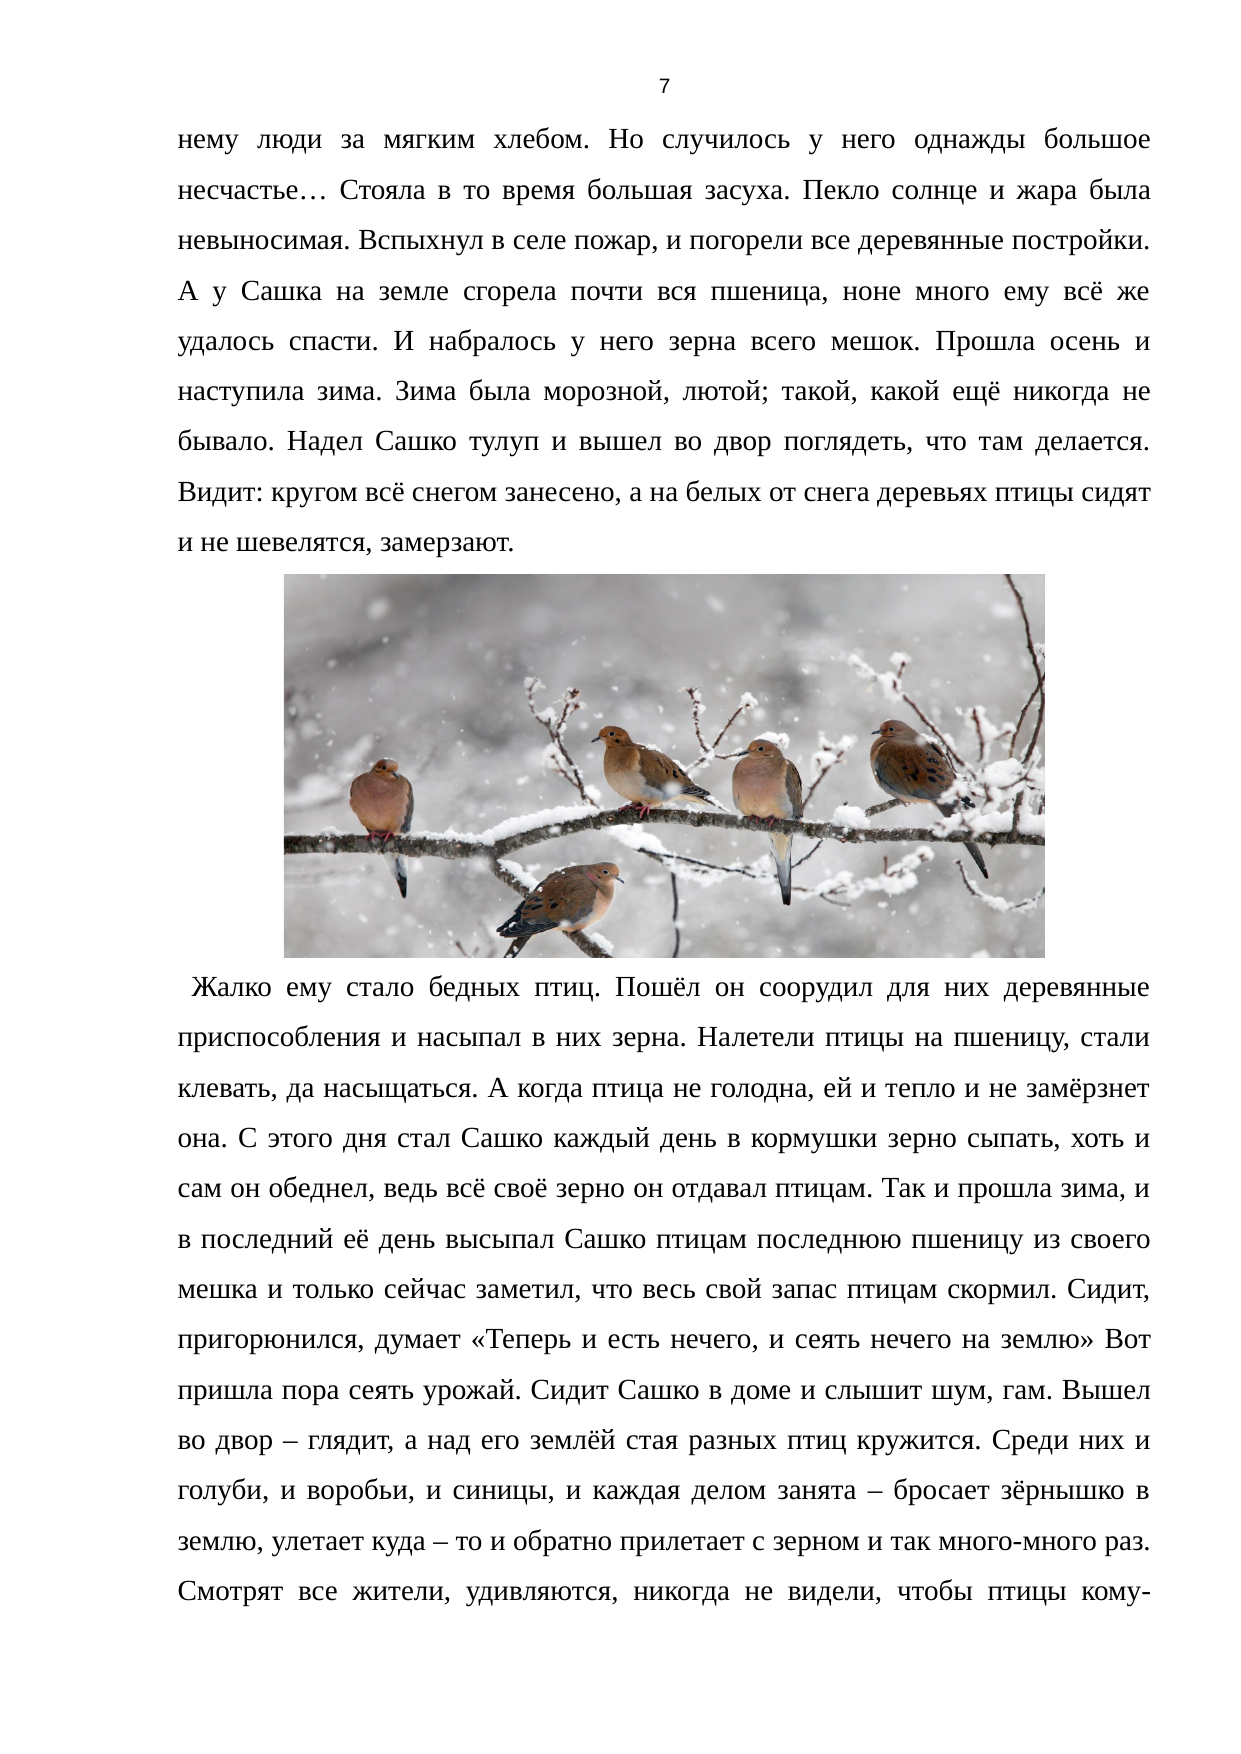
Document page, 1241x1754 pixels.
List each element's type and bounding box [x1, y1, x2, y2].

picture [283, 574, 1045, 958]
text [177, 122, 1152, 558]
text [177, 969, 1152, 1607]
